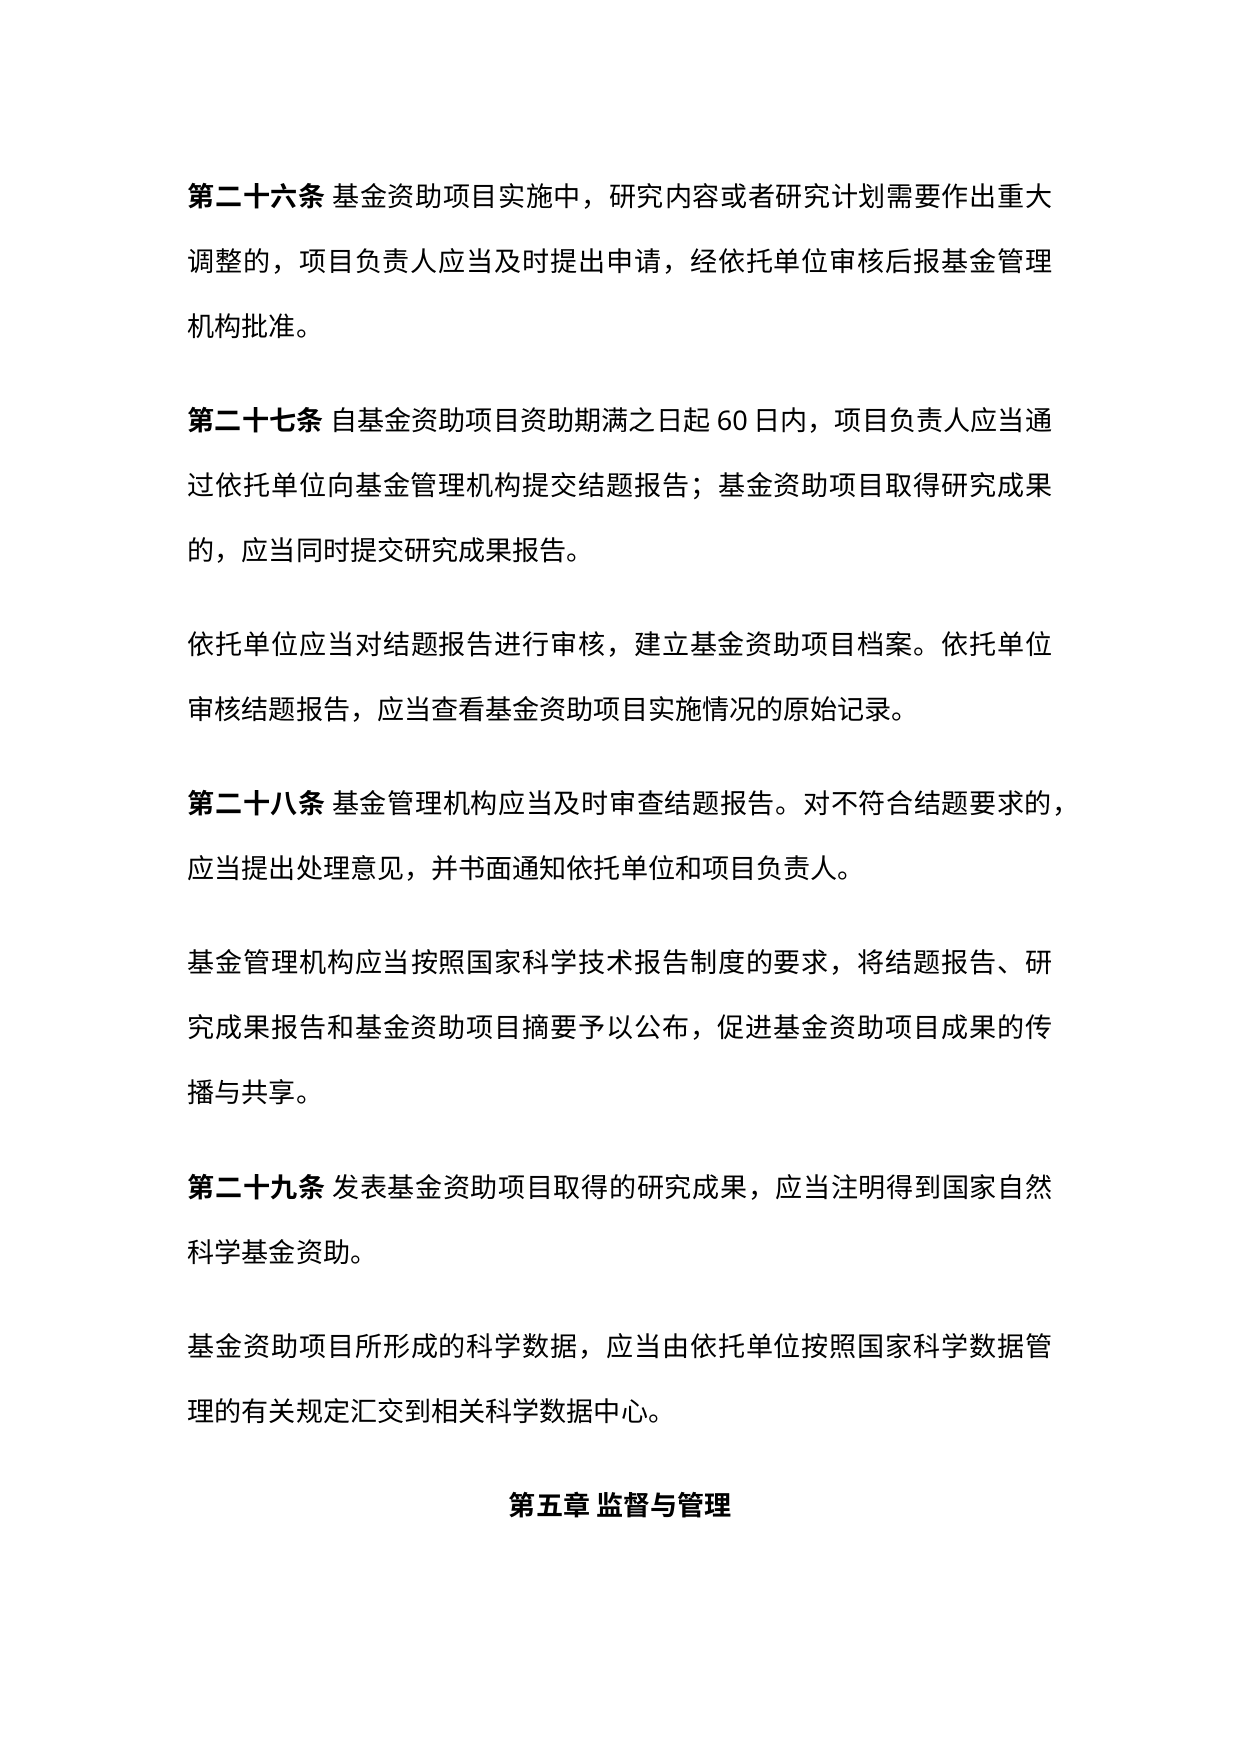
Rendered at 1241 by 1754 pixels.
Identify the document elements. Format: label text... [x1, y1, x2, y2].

text 基金资助项目所形成的科学数据，应当由依托单位按照国家科学数据管理的有关规定汇交到相关科学数据中心。 [187, 1312, 1053, 1442]
text 第二十七条 自基金资助项目资助期满之日起60日内，项目负责人应当通过依托单位向基金管理机构提交结题报告；基金资助项目取得研究成果的，应当同时提交研究成果报告。 [187, 386, 1053, 581]
text 第五章 监督与管理 [187, 1471, 1053, 1536]
text 第二十八条 基金管理机构应当及时审查结题报告。对不符合结题要求的，应当提出处理意见，并书面通知依托单位和项目负责人。 [187, 769, 1053, 899]
text 依托单位应当对结题报告进行审核，建立基金资助项目档案。依托单位审核结题报告，应当查看基金资助项目实施情况的原始记录。 [187, 610, 1053, 740]
text 基金管理机构应当按照国家科学技术报告制度的要求，将结题报告、研究成果报告和基金资助项目摘要予以公布，促进基金资助项目成果的传播与共享。 [187, 929, 1053, 1124]
text 第二十九条 发表基金资助项目取得的研究成果，应当注明得到国家自然科学基金资助。 [187, 1153, 1053, 1283]
text 第二十六条 基金资助项目实施中，研究内容或者研究计划需要作出重大调整的，项目负责人应当及时提出申请，经依托单位审核后报基金管理机构批准。 [187, 162, 1053, 357]
